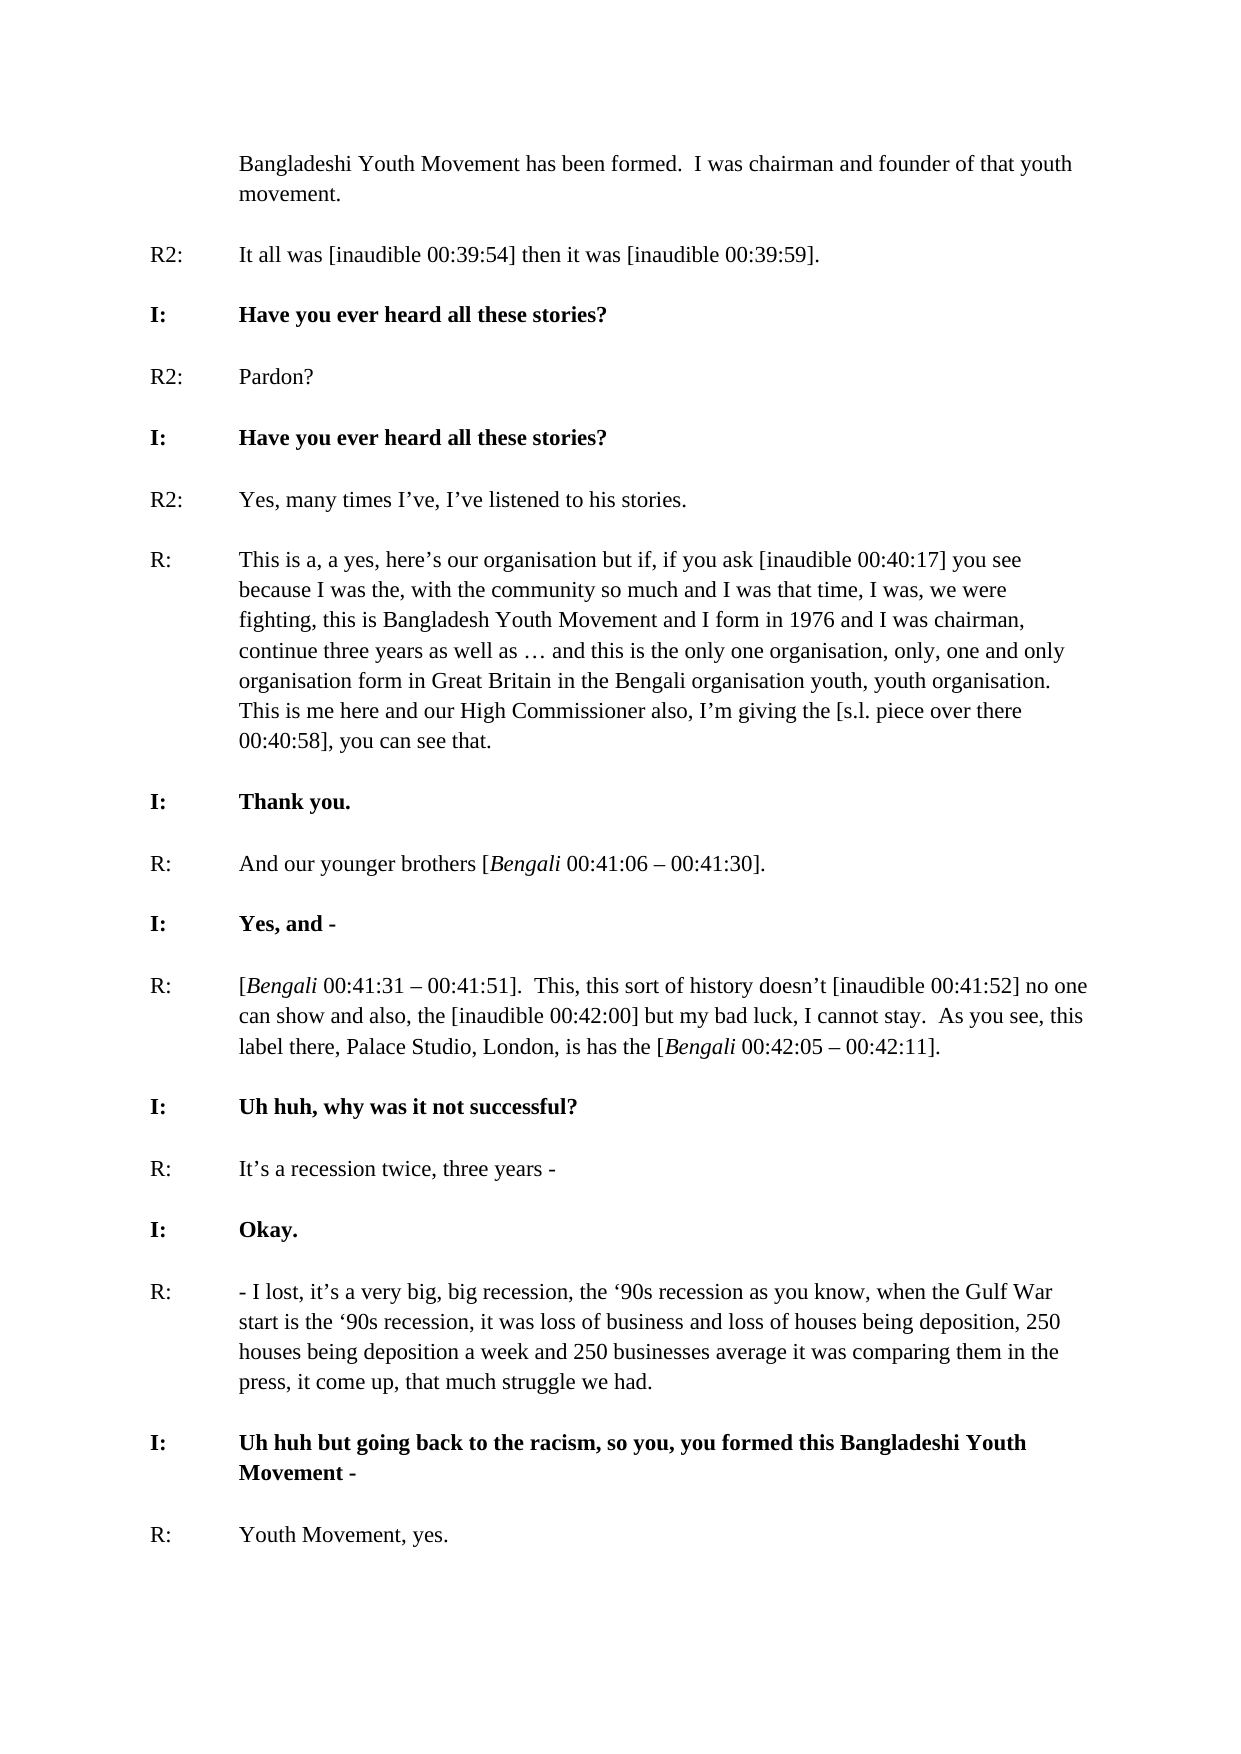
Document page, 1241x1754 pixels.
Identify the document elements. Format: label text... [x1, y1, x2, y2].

text I: Yes, and - [150, 910, 1090, 937]
text R2: Yes, many times I’ve, I’ve listened to his stories. [150, 486, 1090, 512]
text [150, 150, 1090, 207]
text R: And our younger brothers [Bengali 00:41:06 – 00:41:30]. [150, 850, 1090, 876]
text R: Youth Movement, yes. [150, 1521, 1090, 1547]
text I: Uh huh, why was it not successful? [150, 1093, 1090, 1119]
text I: Okay. [150, 1216, 1090, 1242]
text R2: Pardon? [150, 363, 1090, 389]
text I: Have you ever heard all these stories? [150, 301, 1090, 327]
text R: [Bengali 00:41:31 – 00:41:51]. This, this sort of history doesn’t [inaudible 00:41:52] no one can show and also, the [inaudible 00:42:00] but my bad luck, I cannot stay. As you see, this label there, Palace Studio, London, is has the [Bengali 00:42:05 – 00:42:11]. [150, 972, 1090, 1059]
text I: Have you ever heard all these stories? [150, 423, 1090, 450]
text I: Uh huh but going back to the racism, so you, you formed this Bangladeshi Youth Movement - [150, 1429, 1090, 1485]
text R2: It all was [inaudible 00:39:54] then it was [inaudible 00:39:59]. [150, 241, 1090, 267]
text R: This is a, a yes, here’s our organisation but if, if you ask [inaudible 00:40:17] you see because I was the, with the community so much and I was that time, I was, we were fighting, this is Bangladesh Youth Movement and I form in 1976 and I was chairman, continue three years as well as … and this is the only one organisation, only, one and only organisation form in Great Britain in the Bengali organisation youth, youth organisation. This is me here and our High Commissioner also, I’m giving the [s.l. piece over there 00:40:58], you can see that. [150, 546, 1090, 754]
text R: - I lost, it’s a very big, big recession, the ‘90s recession as you know, when the Gulf War start is the ‘90s recession, it was loss of business and loss of houses being deposition, 250 houses being deposition a week and 250 businesses average it was comparing them in the press, it come up, that much struggle we had. [150, 1278, 1090, 1395]
text R: It’s a recession twice, three years - [150, 1155, 1090, 1182]
text I: Thank you. [150, 788, 1090, 814]
